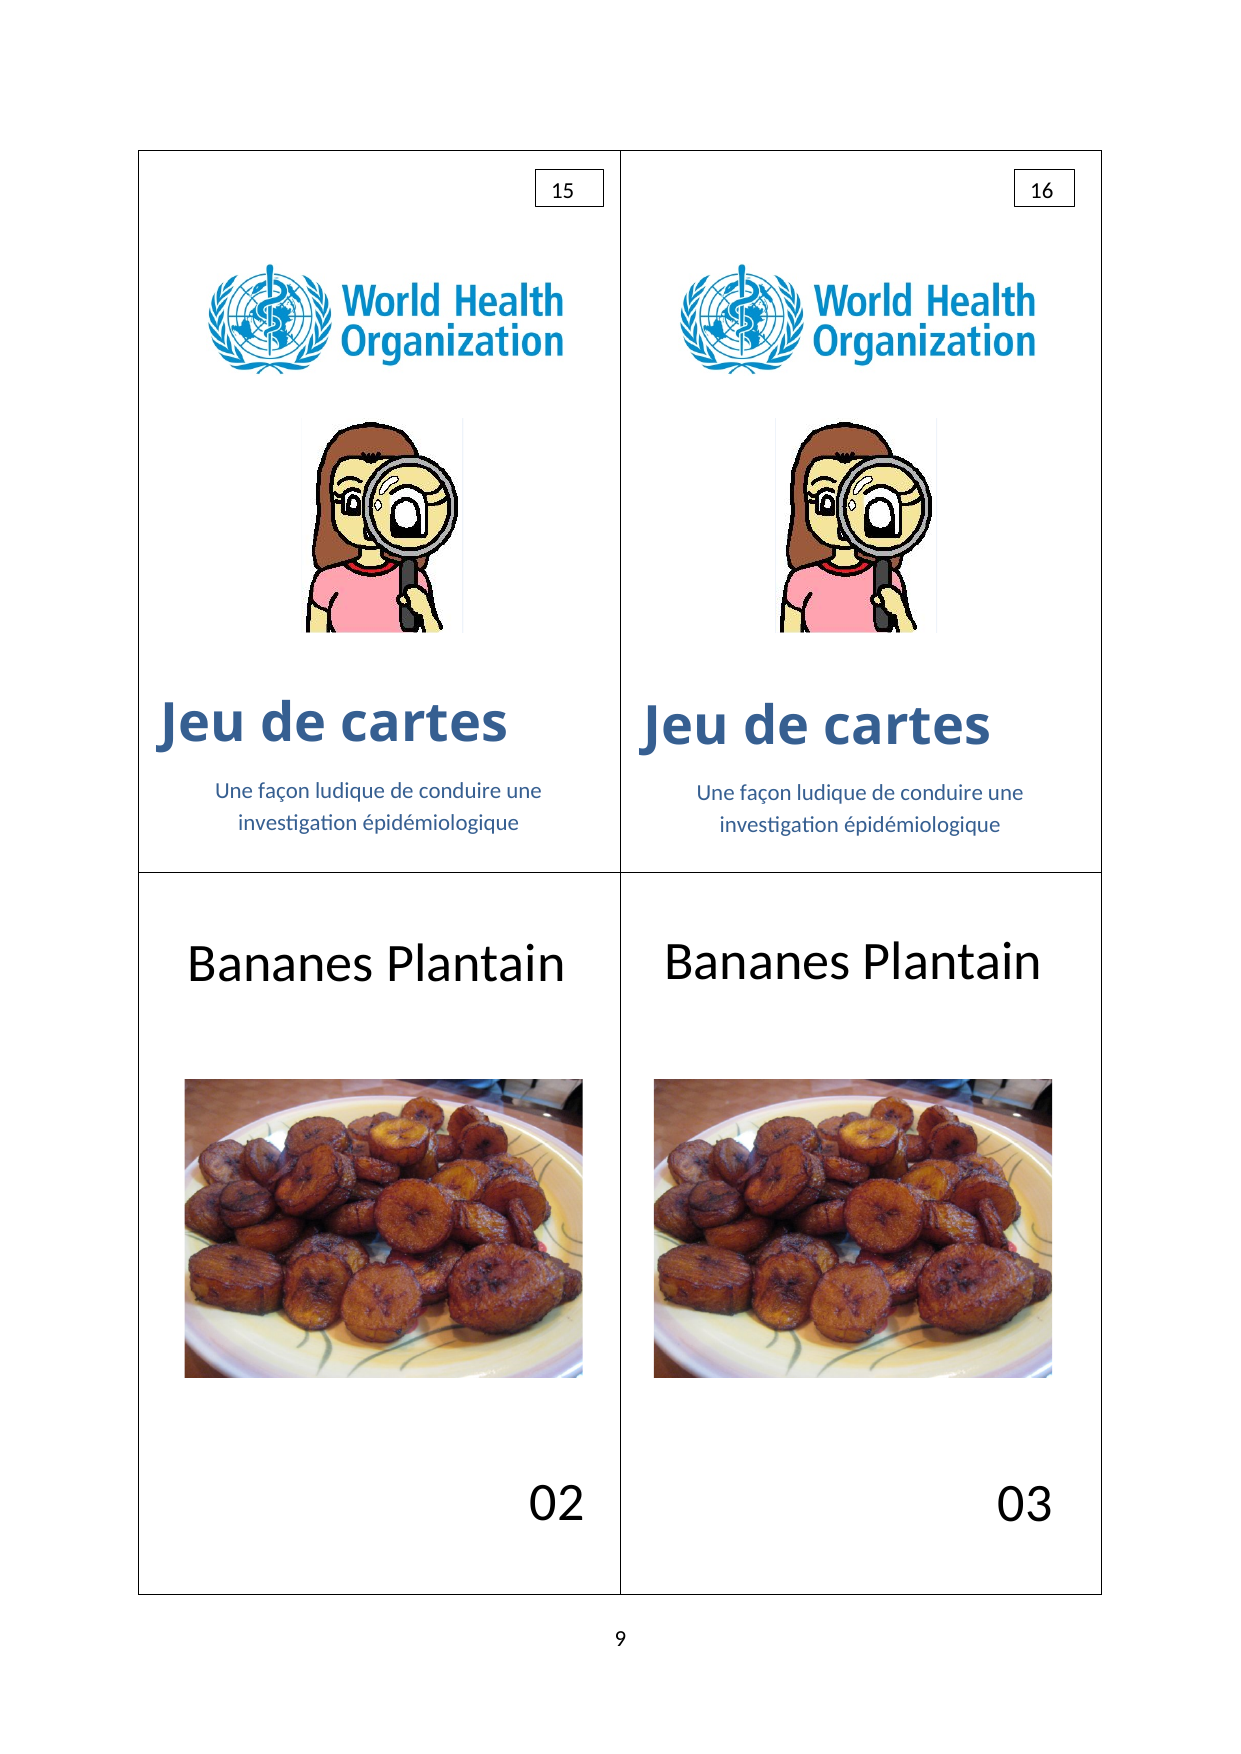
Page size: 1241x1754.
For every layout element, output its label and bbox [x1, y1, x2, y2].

table_cell [621, 873, 1101, 1594]
picture [184, 1079, 583, 1378]
table_cell [139, 151, 620, 872]
picture [678, 263, 1036, 376]
picture [653, 1079, 1053, 1378]
picture [206, 263, 564, 376]
table_cell [139, 873, 620, 1594]
table_cell [621, 151, 1101, 872]
